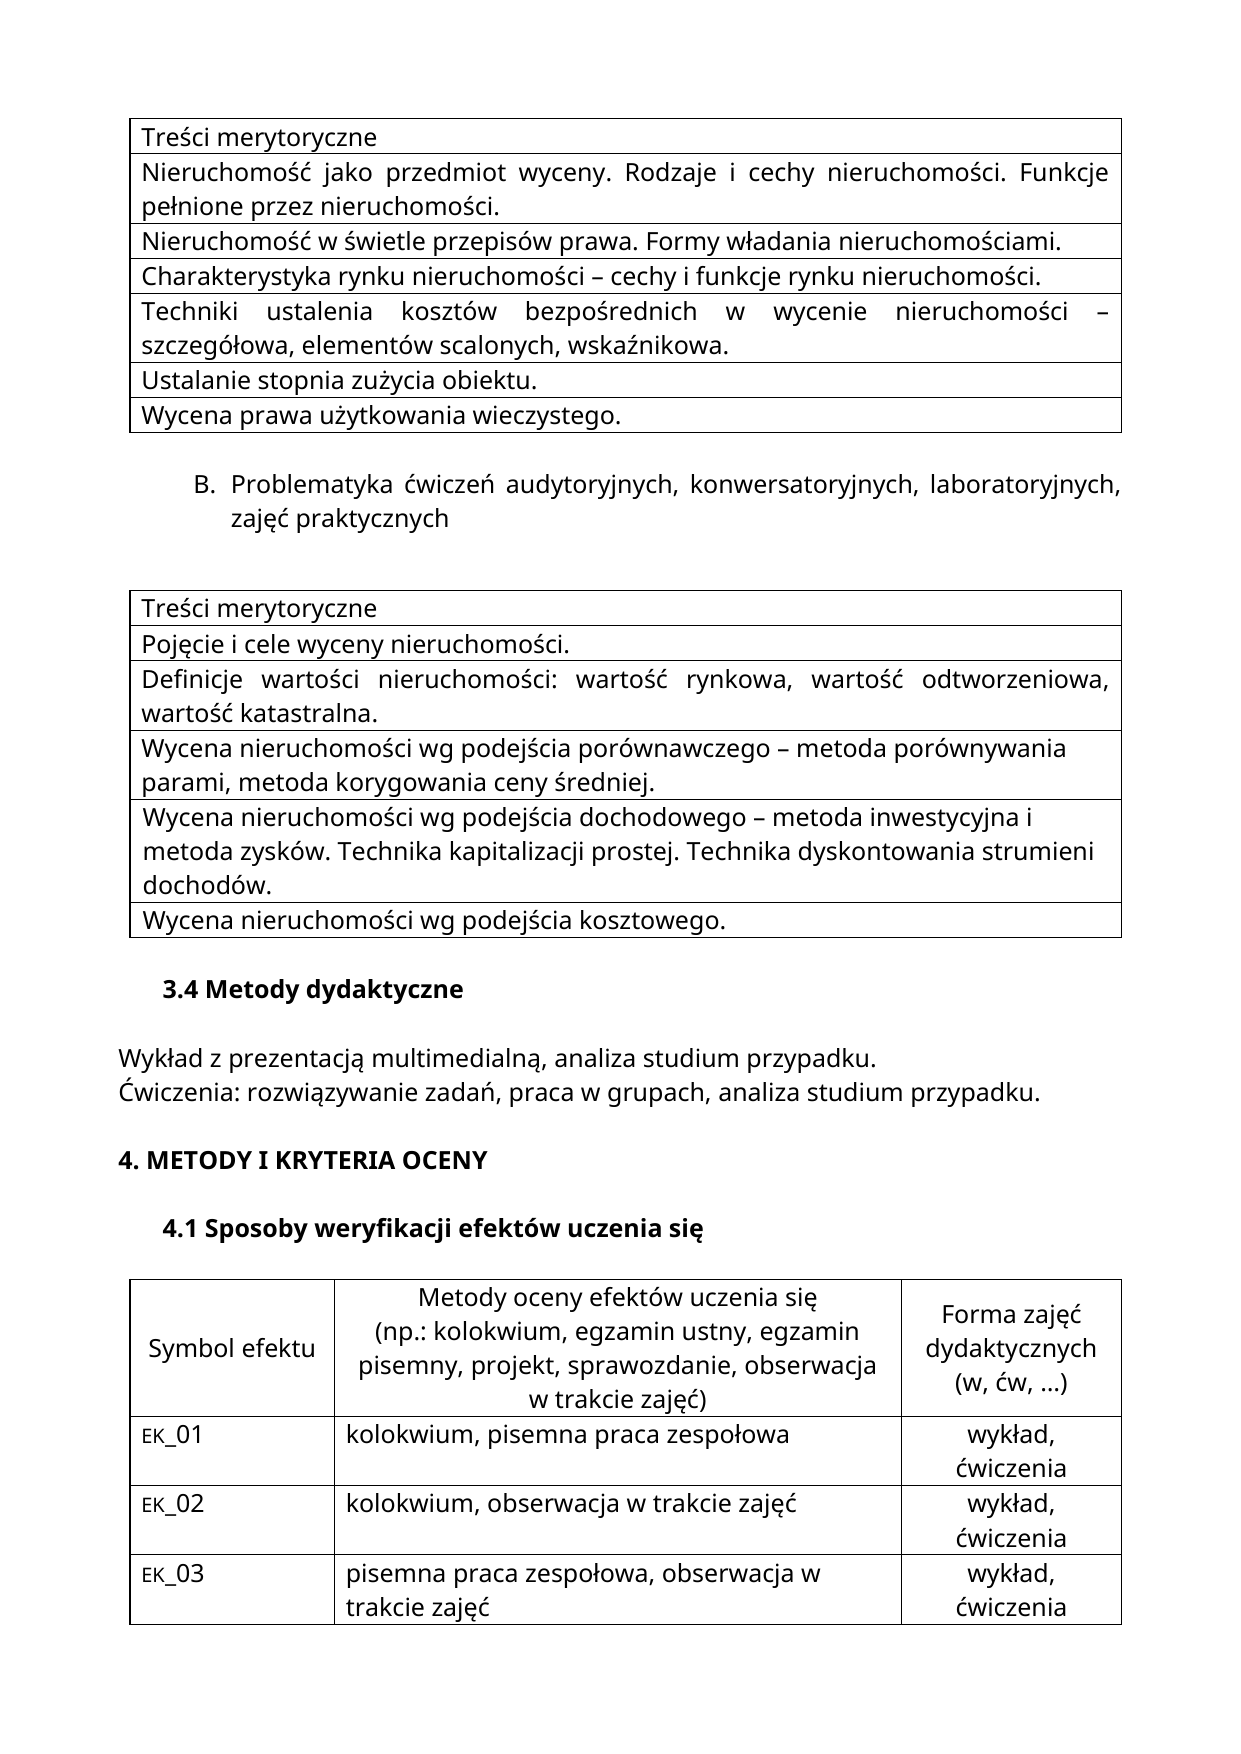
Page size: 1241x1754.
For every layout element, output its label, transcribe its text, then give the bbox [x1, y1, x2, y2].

table_cell wykład, ćwiczenia [902, 1417, 1121, 1485]
table_cell Charakterystyka rynku nieruchomości – cechy i funkcje rynku nieruchomości. [131, 259, 1121, 293]
table_cell kolokwium, pisemna praca zespołowa [335, 1417, 901, 1485]
table_cell ek_02 [131, 1486, 334, 1554]
table_cell Ustalanie stopnia zużycia obiektu. [131, 363, 1121, 397]
table_cell Techniki ustalenia kosztów bezpośrednich w wycenie nieruchomości – szczegółowa, elementów scalonych, wskaźnikowa. [131, 294, 1121, 362]
table_header Treści merytoryczne [131, 119, 1121, 153]
text 4. METODY I KRYTERIA OCENY [118, 1142, 1122, 1176]
table_header Treści merytoryczne [131, 591, 1121, 625]
table_cell Wycena nieruchomości wg podejścia porównawczego – metoda porównywania parami, metoda korygowania ceny średniej. [131, 731, 1121, 799]
table_cell Nieruchomość jako przedmiot wyceny. Rodzaje i cechy nieruchomości. Funkcje pełnione przez nieruchomości. [131, 154, 1121, 222]
table_cell Pojęcie i cele wyceny nieruchomości. [131, 626, 1121, 660]
table_cell Nieruchomość w świetle przepisów prawa. Formy władania nieruchomościami. [131, 224, 1121, 257]
table_cell wykład, ćwiczenia [902, 1486, 1121, 1554]
table_cell ek_01 [131, 1417, 334, 1485]
table_cell pisemna praca zespołowa, obserwacja w trakcie zajęć [335, 1555, 901, 1623]
text Wykład z prezentacją multimedialną, analiza studium przypadku. [118, 1040, 1122, 1074]
table_cell Definicje wartości nieruchomości: wartość rynkowa, wartość odtworzeniowa, wartość katastralna. [131, 661, 1121, 729]
table_cell Wycena nieruchomości wg podejścia dochodowego – metoda inwestycyjna i metoda zysków. Technika kapitalizacji prostej. Technika dyskontowania strumieni dochodów. [131, 800, 1121, 902]
table_header Forma zajęć dydaktycznych (w, ćw, …) [902, 1280, 1121, 1416]
list Problematyka ćwiczeń audytoryjnych, konwersatoryjnych, laboratoryjnych, zajęć praktycznych [193, 467, 1122, 535]
table_header Metody oceny efektów uczenia się (np.: kolokwium, egzamin ustny, egzamin pisemny, projekt, sprawozdanie, obserwacja w trakcie zajęć) [335, 1280, 901, 1416]
table_cell Wycena nieruchomości wg podejścia kosztowego. [131, 903, 1121, 937]
table_cell ek_03 [131, 1555, 334, 1623]
text 4.1 Sposoby weryfikacji efektów uczenia się [162, 1211, 1122, 1244]
table_cell wykład, ćwiczenia [902, 1555, 1121, 1623]
text Ćwiczenia: rozwiązywanie zadań, praca w grupach, analiza studium przypadku. [118, 1074, 1122, 1108]
text 3.4 Metody dydaktyczne [162, 972, 1122, 1006]
table_cell Wycena prawa użytkowania wieczystego. [131, 398, 1121, 432]
table_cell kolokwium, obserwacja w trakcie zajęć [335, 1486, 901, 1554]
table_header Symbol efektu [131, 1280, 334, 1416]
